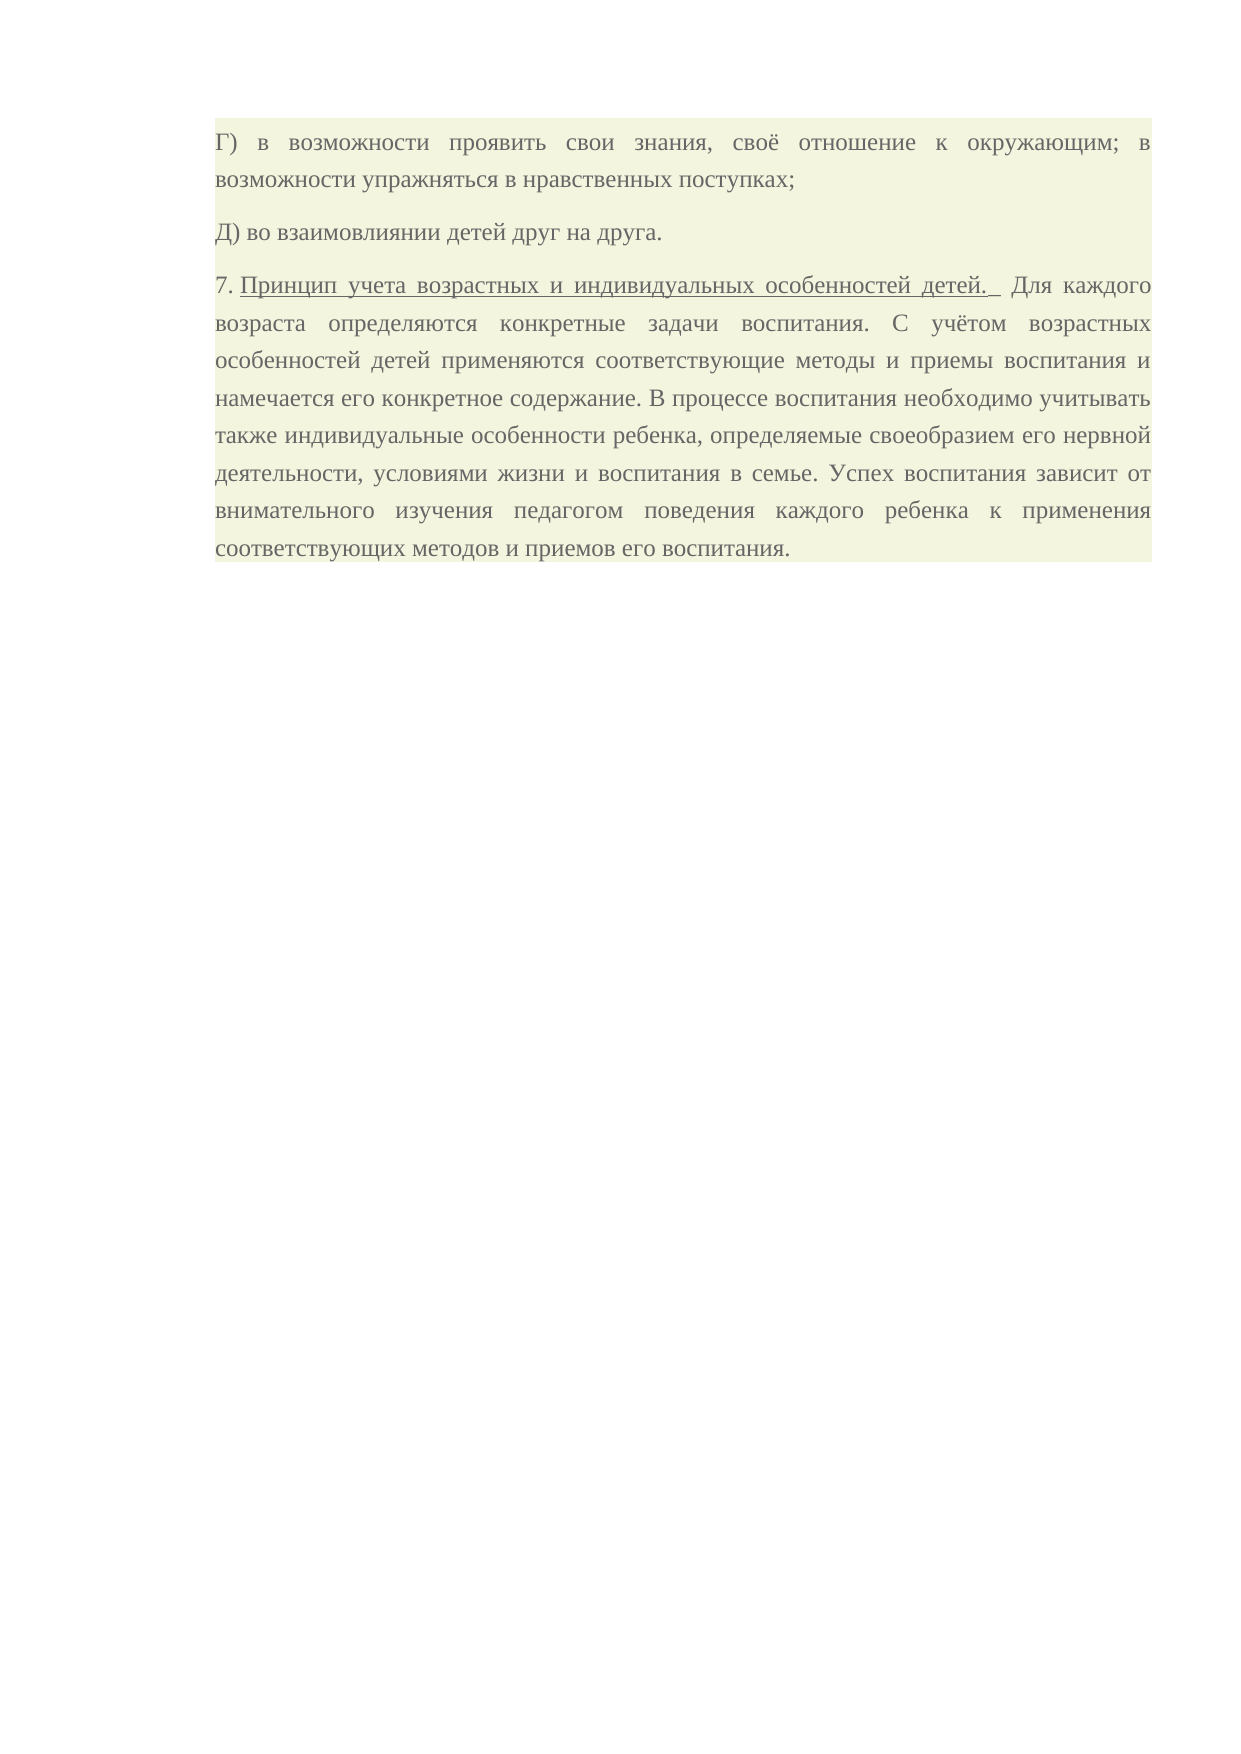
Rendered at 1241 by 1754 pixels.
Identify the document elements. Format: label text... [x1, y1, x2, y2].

text 7. Принцип учета возрастных и индивидуальных особенностей детей._ Для каждого возраста определяются конкретные задачи воспитания. С учётом возрастных особенностей детей применяются соответствующие методы и приемы воспитания и намечается его конкретное содержание. В процессе воспитания необходимо учитывать также индивидуальные особенности ребенка, определяемые своеобразием его нервной деятельности, условиями жизни и воспитания в семье. Успех воспитания зависит от внимательного изучения педагогом поведения каждого ребенка к применения соответствующих методов и приемов его воспитания. [215, 262, 1152, 562]
text Д) во взаимовлиянии детей друг на друга. [215, 209, 1152, 246]
text Г) в возможности проявить свои знания, своё отношение к окружающим; в возможности упражняться в нравственных поступках; [215, 118, 1152, 193]
